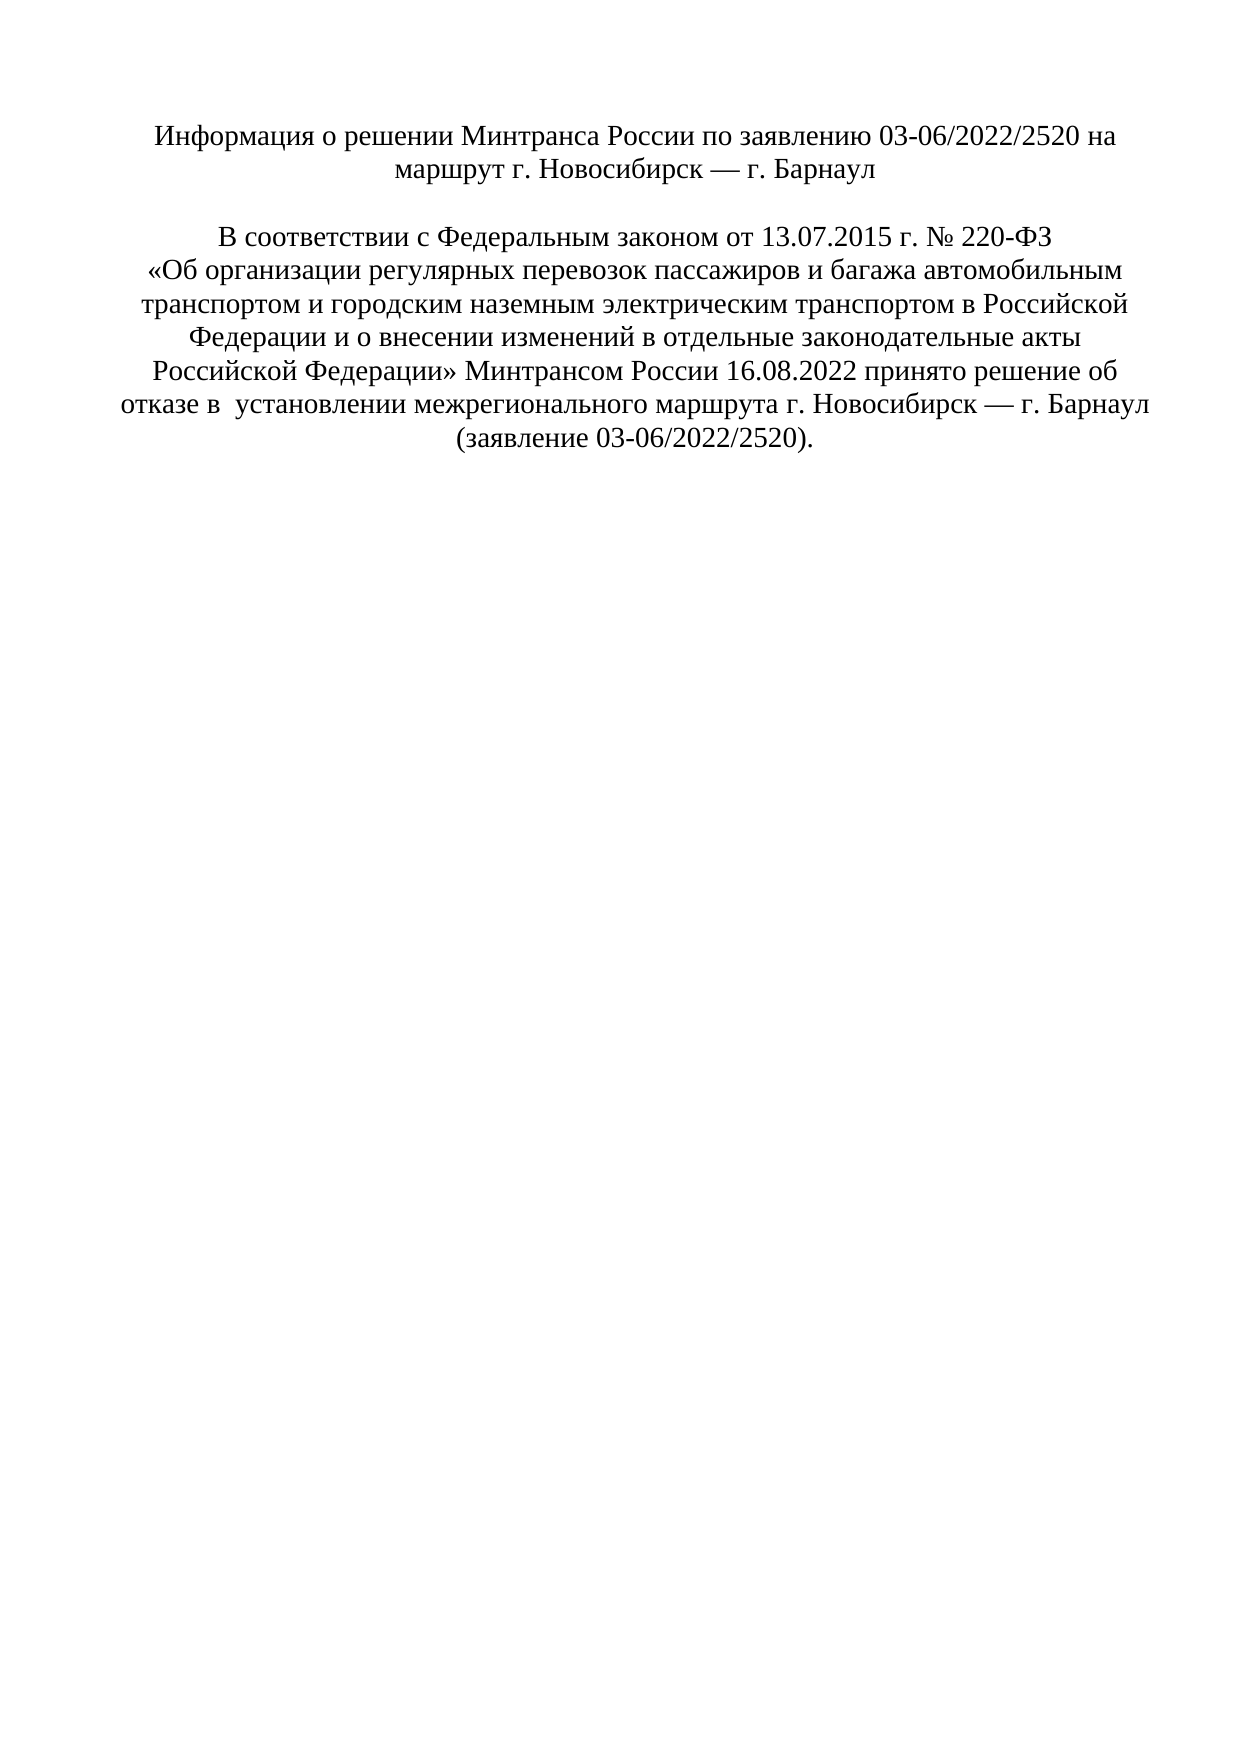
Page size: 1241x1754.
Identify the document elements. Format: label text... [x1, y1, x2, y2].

text Информация о решении Минтранса России по заявлению 03-06/2022/2520 на маршрут г. Новосибирск — г. Барнаул [118, 118, 1152, 185]
text В соответствии с Федеральным законом от 13.07.2015 г. № 220-ФЗ «Об организации регулярных перевозок пассажиров и багажа автомобильным транспортом и городским наземным электрическим транспортом в Российской Федерации и о внесении изменений в отдельные законодательные акты Российской Федерации» Минтрансом России 16.08.2022 принято решение об отказе в установлении межрегионального маршрута г. Новосибирск — г. Барнаул (заявление 03-06/2022/2520). [118, 219, 1152, 453]
